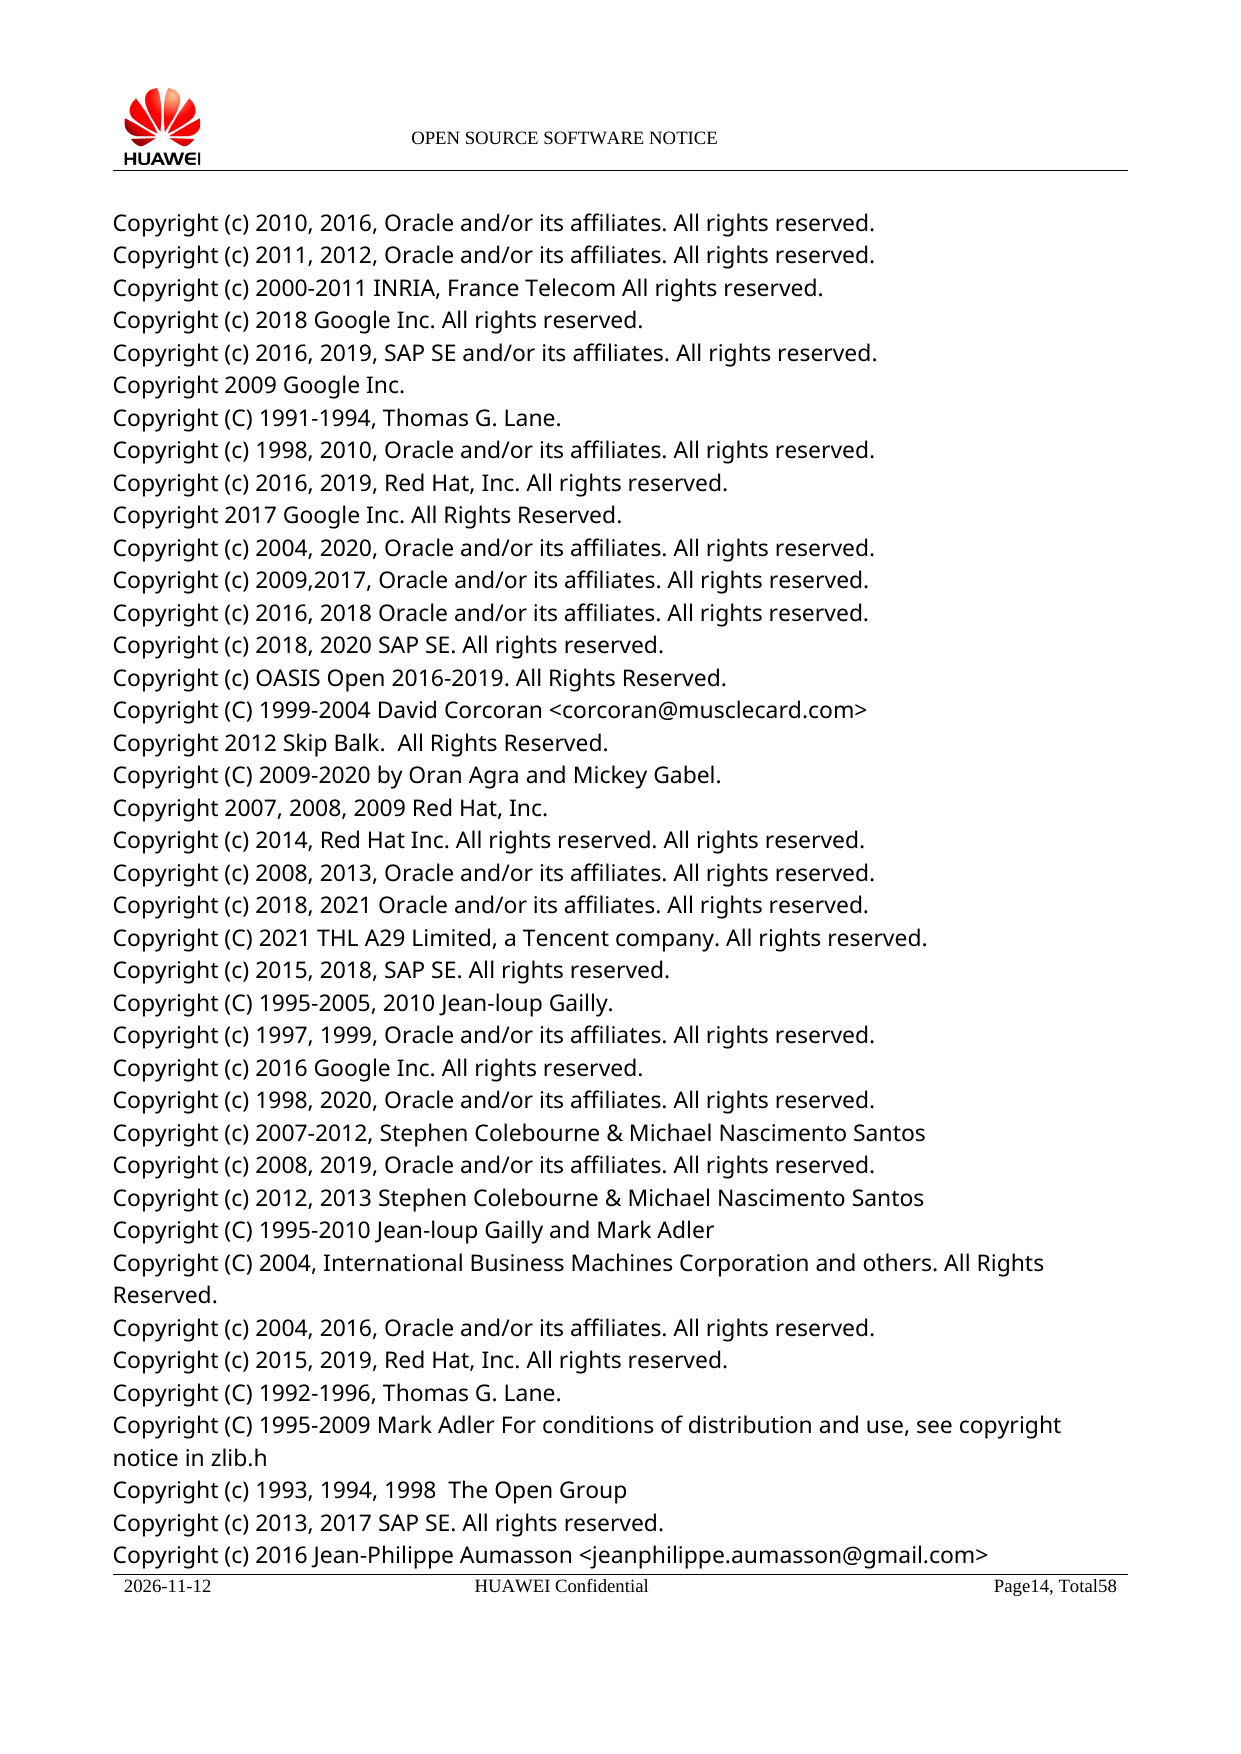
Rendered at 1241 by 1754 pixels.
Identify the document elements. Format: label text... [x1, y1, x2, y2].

picture [124, 88, 201, 165]
